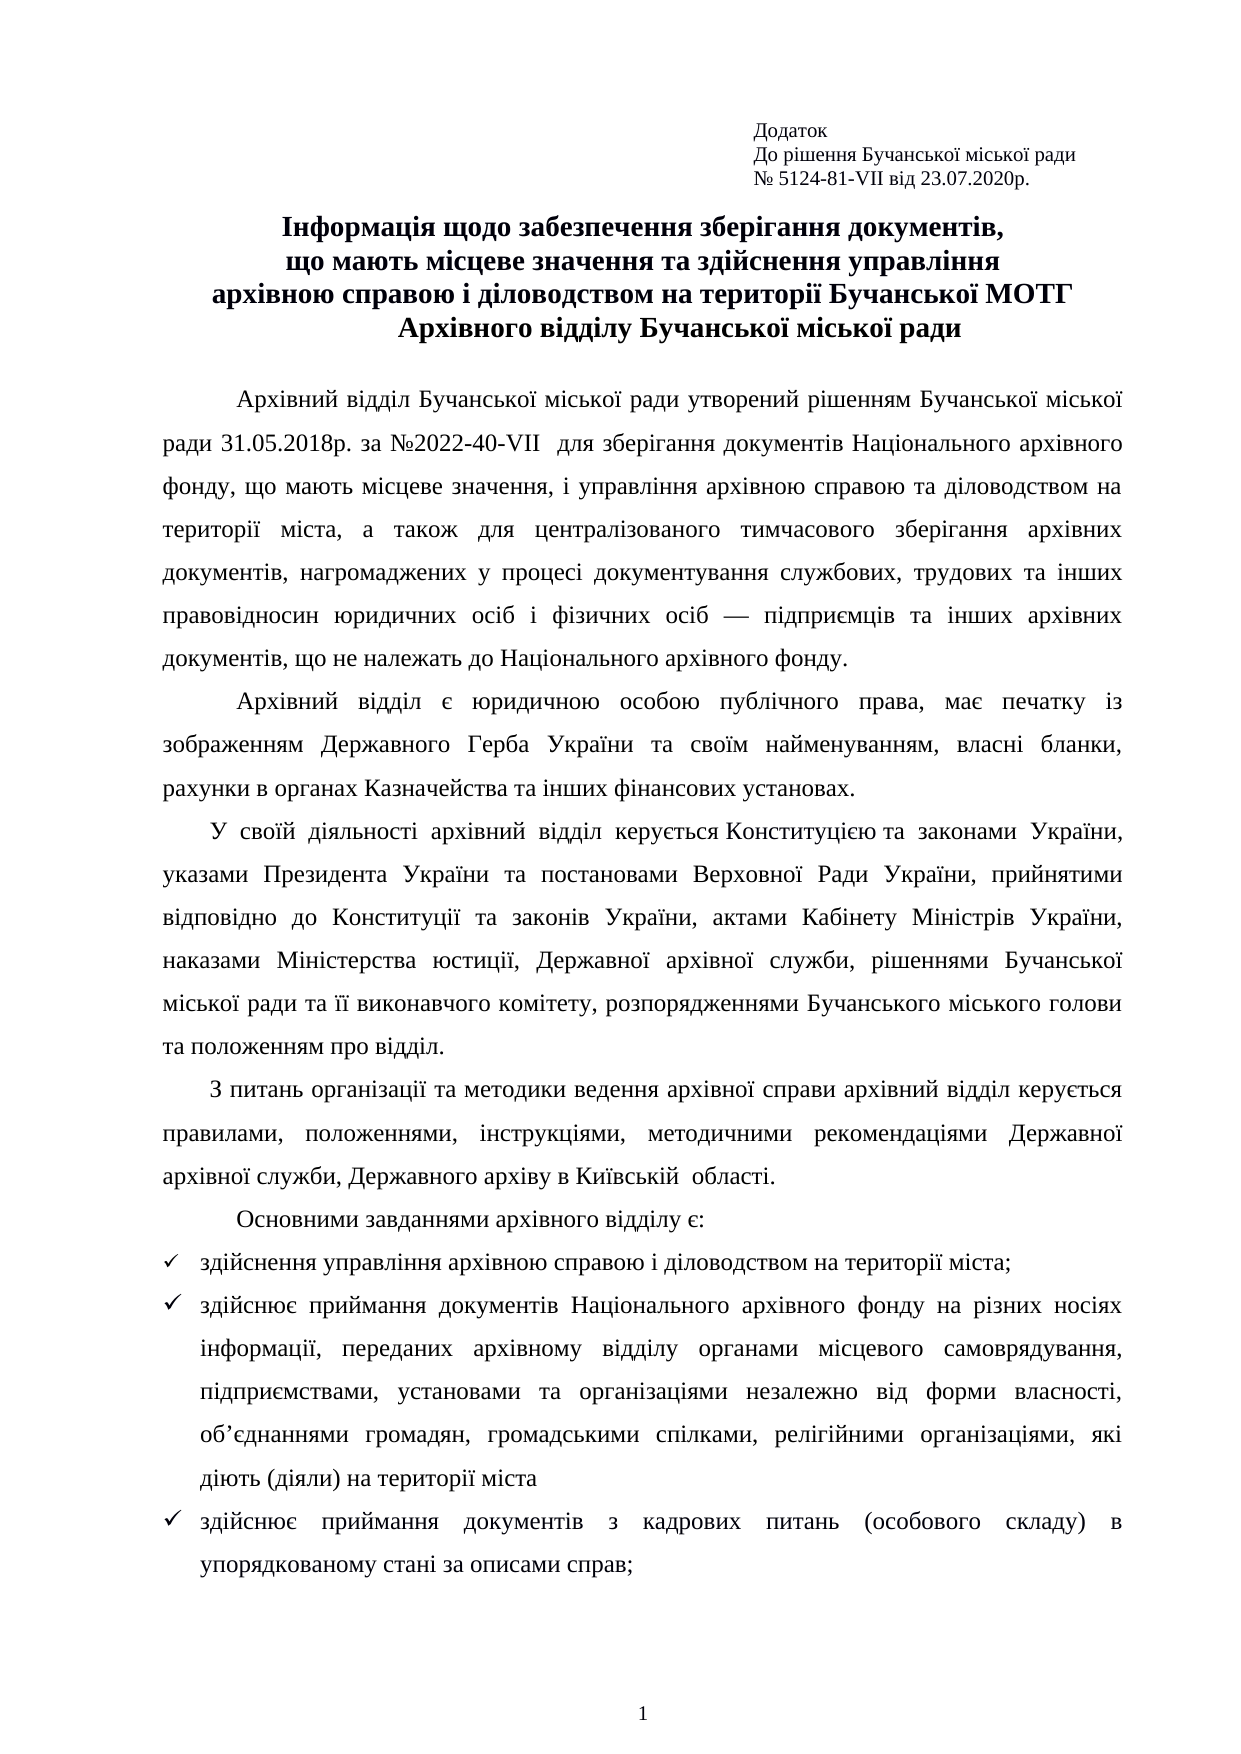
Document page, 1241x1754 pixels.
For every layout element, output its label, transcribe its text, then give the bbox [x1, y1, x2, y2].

list здійснює приймання документів з кадрових питань (особового складу) в упорядкованому стані за описами справ; [162, 1506, 1123, 1578]
text що мають місцеве значення та здійснення управління [162, 243, 1123, 277]
text З питань організації та методики ведення архівної справи архівний відділ керується правилами, положеннями, інструкціями, методичними рекомендаціями Державної архівної служби, Державного архіву в Київській області. [162, 1074, 1123, 1189]
text архівною справою і діловодством на території Бучанської МОТГ [162, 277, 1123, 310]
text Інформація щодо забезпечення зберігання документів, [162, 209, 1123, 243]
text У своїй діяльності архівний відділ керується Конституцією та законами України, указами Президента України та постановами Верховної Ради України, прийнятими відповідно до Конституції та законів України, актами Кабінету Міністрів України, наказами Міністерства юстиції, Державної архівної служби, рішеннями Бучанської міської ради та її виконавчого комітету, розпорядженнями Бучанського міського голови та положенням про відділ. [162, 816, 1123, 1060]
text До рішення Бучанської міської ради [753, 142, 1123, 166]
text № 5124-81-VII від 23.07.2020р. [753, 166, 1123, 190]
text Архівний відділ є юридичною особою публічного права, має печатку із зображенням Державного Герба України та своїм найменуванням, власні бланки, рахунки в органах Казначейства та інших фінансових установах. [162, 686, 1123, 801]
text Архівного відділу Бучанської міської ради [162, 310, 1123, 344]
list здійснює приймання документів Національного архівного фонду на різних носіях інформації, переданих архівному відділу органами місцевого самоврядування, підприємствами, установами та організаціями незалежно від форми власності, об’єднаннями громадян, громадськими спілками, релігійними організаціями, які діють (діяли) на території міста [162, 1290, 1123, 1491]
text Архівний відділ Бучанської міської ради утворений рішенням Бучанської міської ради 31.05.2018р. за №2022-40-VII для зберігання документів Національного архівного фонду, що мають місцеве значення, і управління архівною справою та діловодством на території міста, а також для централізованого тимчасового зберігання архівних документів, нагромаджених у процесі документування службових, трудових та інших правовідносин юридичних осіб і фізичних осіб — підприємців та інших архівних документів, що не належать до Національного архівного фонду. [162, 384, 1123, 672]
text Додаток [753, 118, 1123, 142]
text Основними завданнями архівного відділу є: [162, 1204, 1123, 1233]
list здійснення управління архівною справою і діловодством на території міста; [162, 1247, 1123, 1276]
